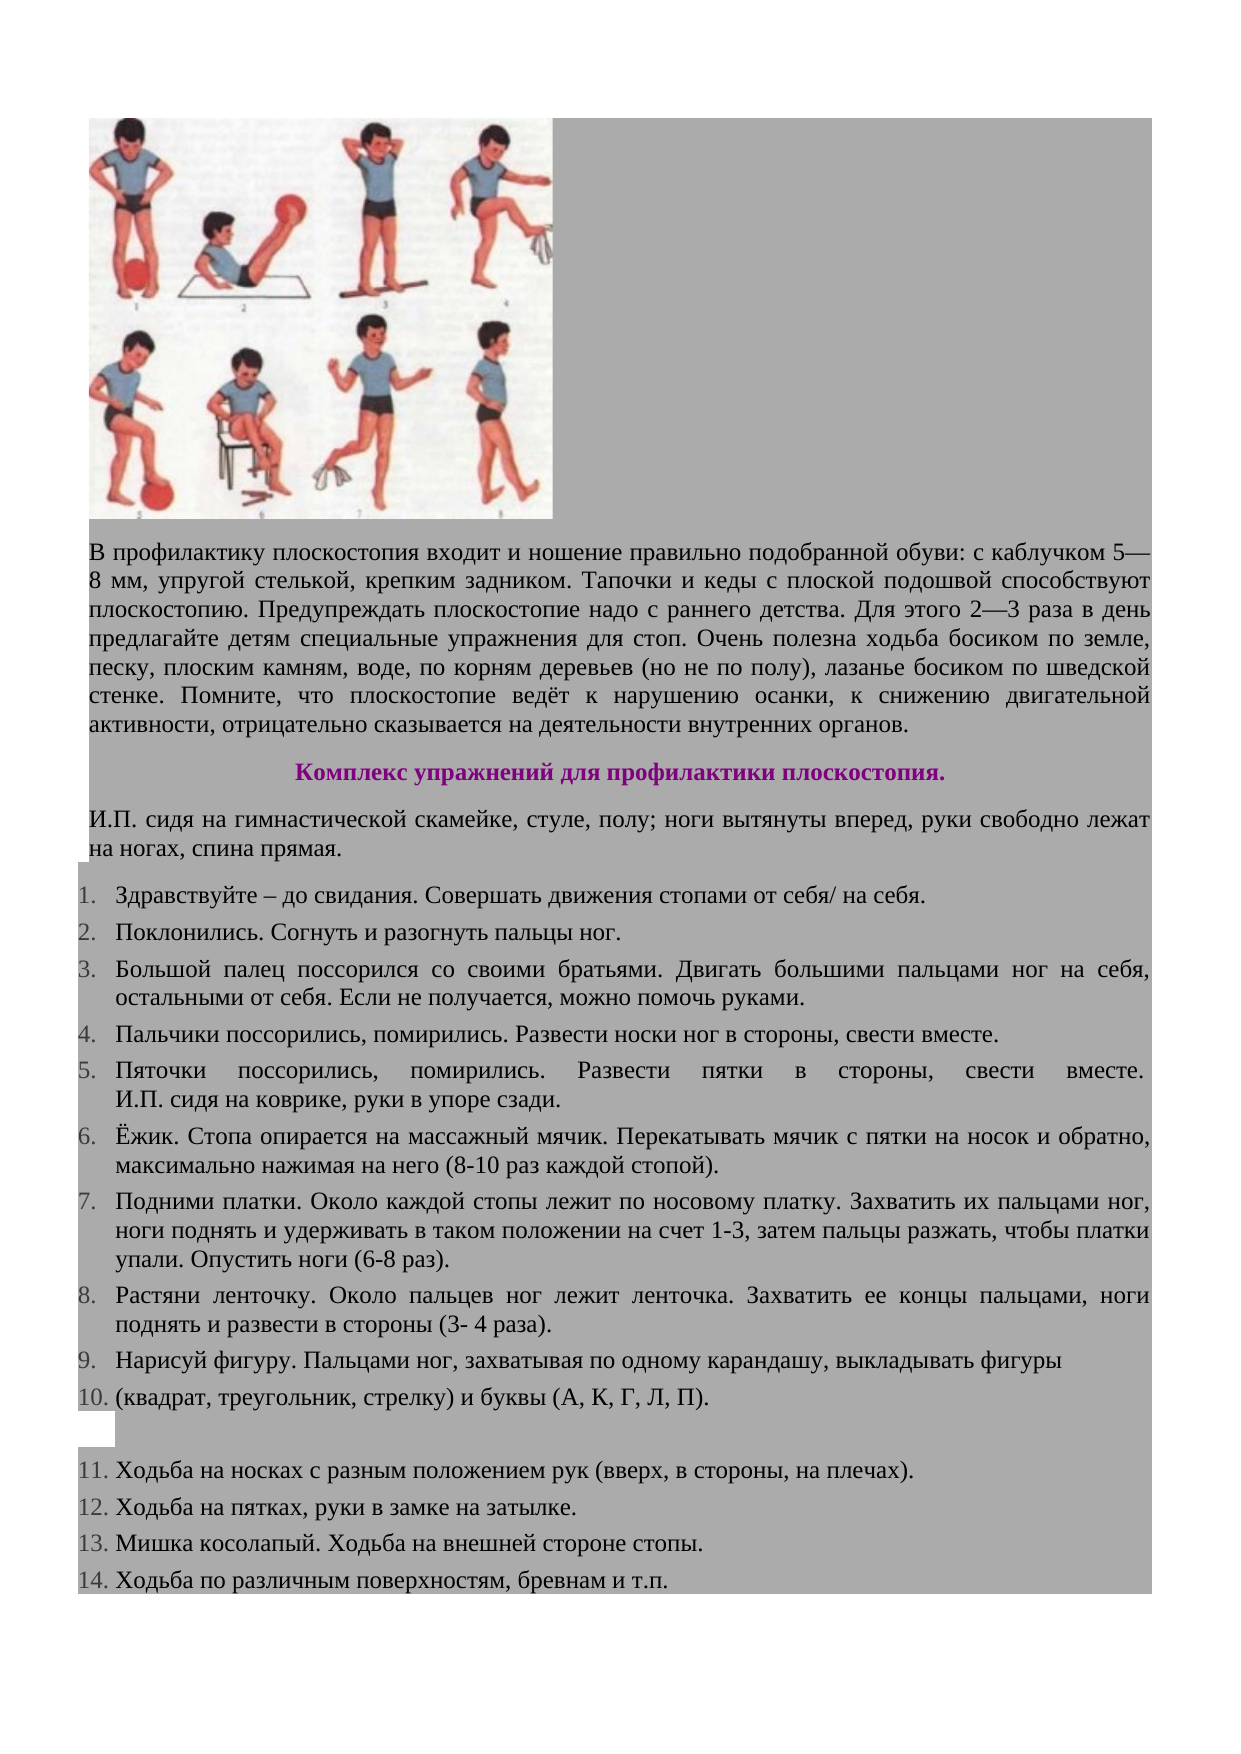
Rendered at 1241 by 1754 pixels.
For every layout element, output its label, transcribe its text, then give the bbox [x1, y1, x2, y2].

picture [88, 118, 553, 519]
list Ходьба на пятках, руки в замке на затылке. [78, 1492, 1152, 1521]
list Ёжик. Стопа опирается на массажный мячик. Перекатывать мячик с пятки на носок и обратно, максимально нажимая на него (8-10 раз каждой стопой). [78, 1121, 1152, 1178]
list (квадрат, треугольник, стрелку) и буквы (А, К, Г, Л, П). [78, 1382, 1152, 1411]
list Пальчики поссорились, помирились. Развести носки ног в стороны, свести вместе. [78, 1019, 1152, 1048]
list Ходьба по различным поверхностям, бревнам и т.п. [78, 1565, 1152, 1594]
list Подними платки. Около каждой стопы лежит по носовому платку. Захватить их пальцами ног, ноги поднять и удерживать в таком положении на счет 1-3, затем пальцы разжать, чтобы платки упали. Опустить ноги (6-8 раз). [78, 1186, 1152, 1272]
list Мишка косолапый. Ходьба на внешней стороне стопы. [78, 1528, 1152, 1557]
text Комплекс упражнений для профилактики плоскостопия. [89, 757, 1152, 786]
list Пяточки поссорились, помирились. Развести пятки в стороны, свести вместе. И.П. сидя на коврике, руки в упоре сзади. [78, 1056, 1152, 1113]
text В профилактику плоскостопия входит и ношение правильно подобранной обуви: с каблучком 5—8 мм, упругой стелькой, крепким задником. Тапочки и кеды с плоской подошвой способствуют плоскостопию. Предупреждать плоскостопие надо с раннего детства. Для этого 2—3 раза в день предлагайте детям специальные упражнения для стоп. Очень полезна ходьба босиком по земле, песку, плоским камням, воде, по корням деревьев (но не по полу), лазанье босиком по шведской стенке. Помните, что плоскостопие ведёт к нарушению осанки, к снижению двигательной активности, отрицательно сказывается на деятельности внутренних органов. [89, 537, 1152, 738]
list Нарисуй фигуру. Пальцами ног, захватывая по одному карандашу, выкладывать фигуры [78, 1346, 1152, 1374]
text И.П. сидя на гимнастической скамейке, стуле, полу; ноги вытянуты вперед, руки свободно лежат на ногах, спина прямая. [89, 804, 1152, 862]
list Здравствуйте – до свидания. Совершать движения стопами от себя/ на себя. [78, 881, 1152, 909]
list Ходьба на носках с разным положением рук (вверх, в стороны, на плечах). [78, 1455, 1152, 1484]
list Поклонились. Согнуть и разогнуть пальцы ног. [78, 917, 1152, 946]
list Растяни ленточку. Около пальцев ног лежит ленточка. Захватить ее концы пальцами, ноги поднять и развести в стороны (3- 4 раза). [78, 1280, 1152, 1338]
list Большой палец поссорился со своими братьями. Двигать большими пальцами ног на себя, остальными от себя. Если не получается, можно помочь руками. [78, 954, 1152, 1011]
